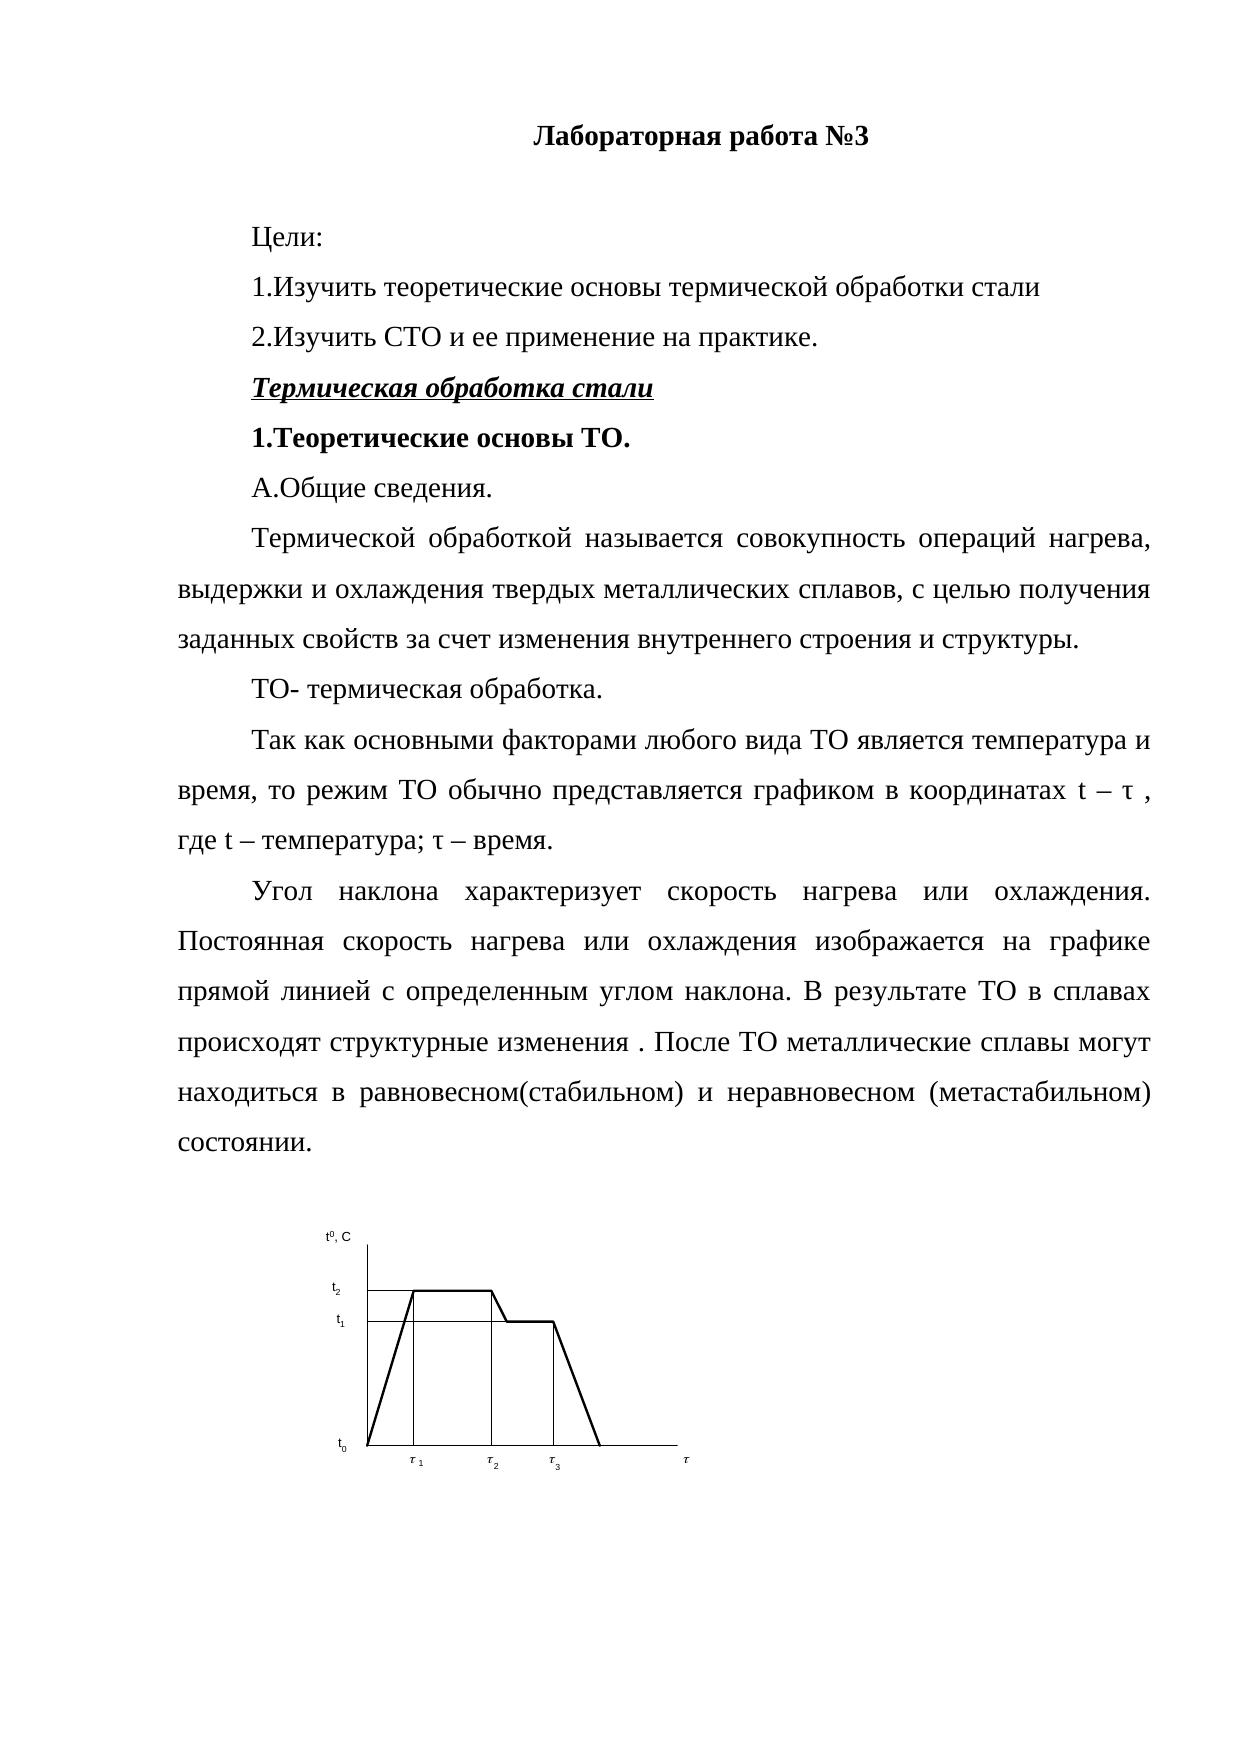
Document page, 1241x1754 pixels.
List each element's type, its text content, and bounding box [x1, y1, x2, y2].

text Цели: [177, 219, 1152, 252]
text Так как основными факторами любого вида ТО является температура и время, то режим ТО обычно представляется графиком в координатах t – τ , где t – температура; τ – время. [177, 722, 1152, 856]
text 1.Теоретические основы ТО. [177, 420, 1152, 453]
text 1.Изучить теоретические основы термической обработки стали [177, 269, 1152, 303]
text Угол наклона характеризует скорость нагрева или охлаждения. Постоянная скорость нагрева или охлаждения изображается на графике прямой линией с определенным углом наклона. В результате ТО в сплавах происходят структурные изменения . После ТО металлические сплавы могут находиться в равновесном(стабильном) и неравновесном (метастабильном) состоянии. [177, 873, 1152, 1158]
text Термической обработкой называется совокупность операций нагрева, выдержки и охлаждения твердых металлических сплавов, с целью получения заданных свойств за счет изменения внутреннего строения и структуры. [177, 521, 1152, 655]
text Лабораторная работа №3 [177, 118, 1152, 152]
text Термическая обработка стали [177, 370, 1152, 403]
text А.Общие сведения. [177, 470, 1152, 504]
text ТО- термическая обработка. [177, 672, 1152, 705]
text 2.Изучить СТО и ее применение на практике. [177, 319, 1152, 353]
